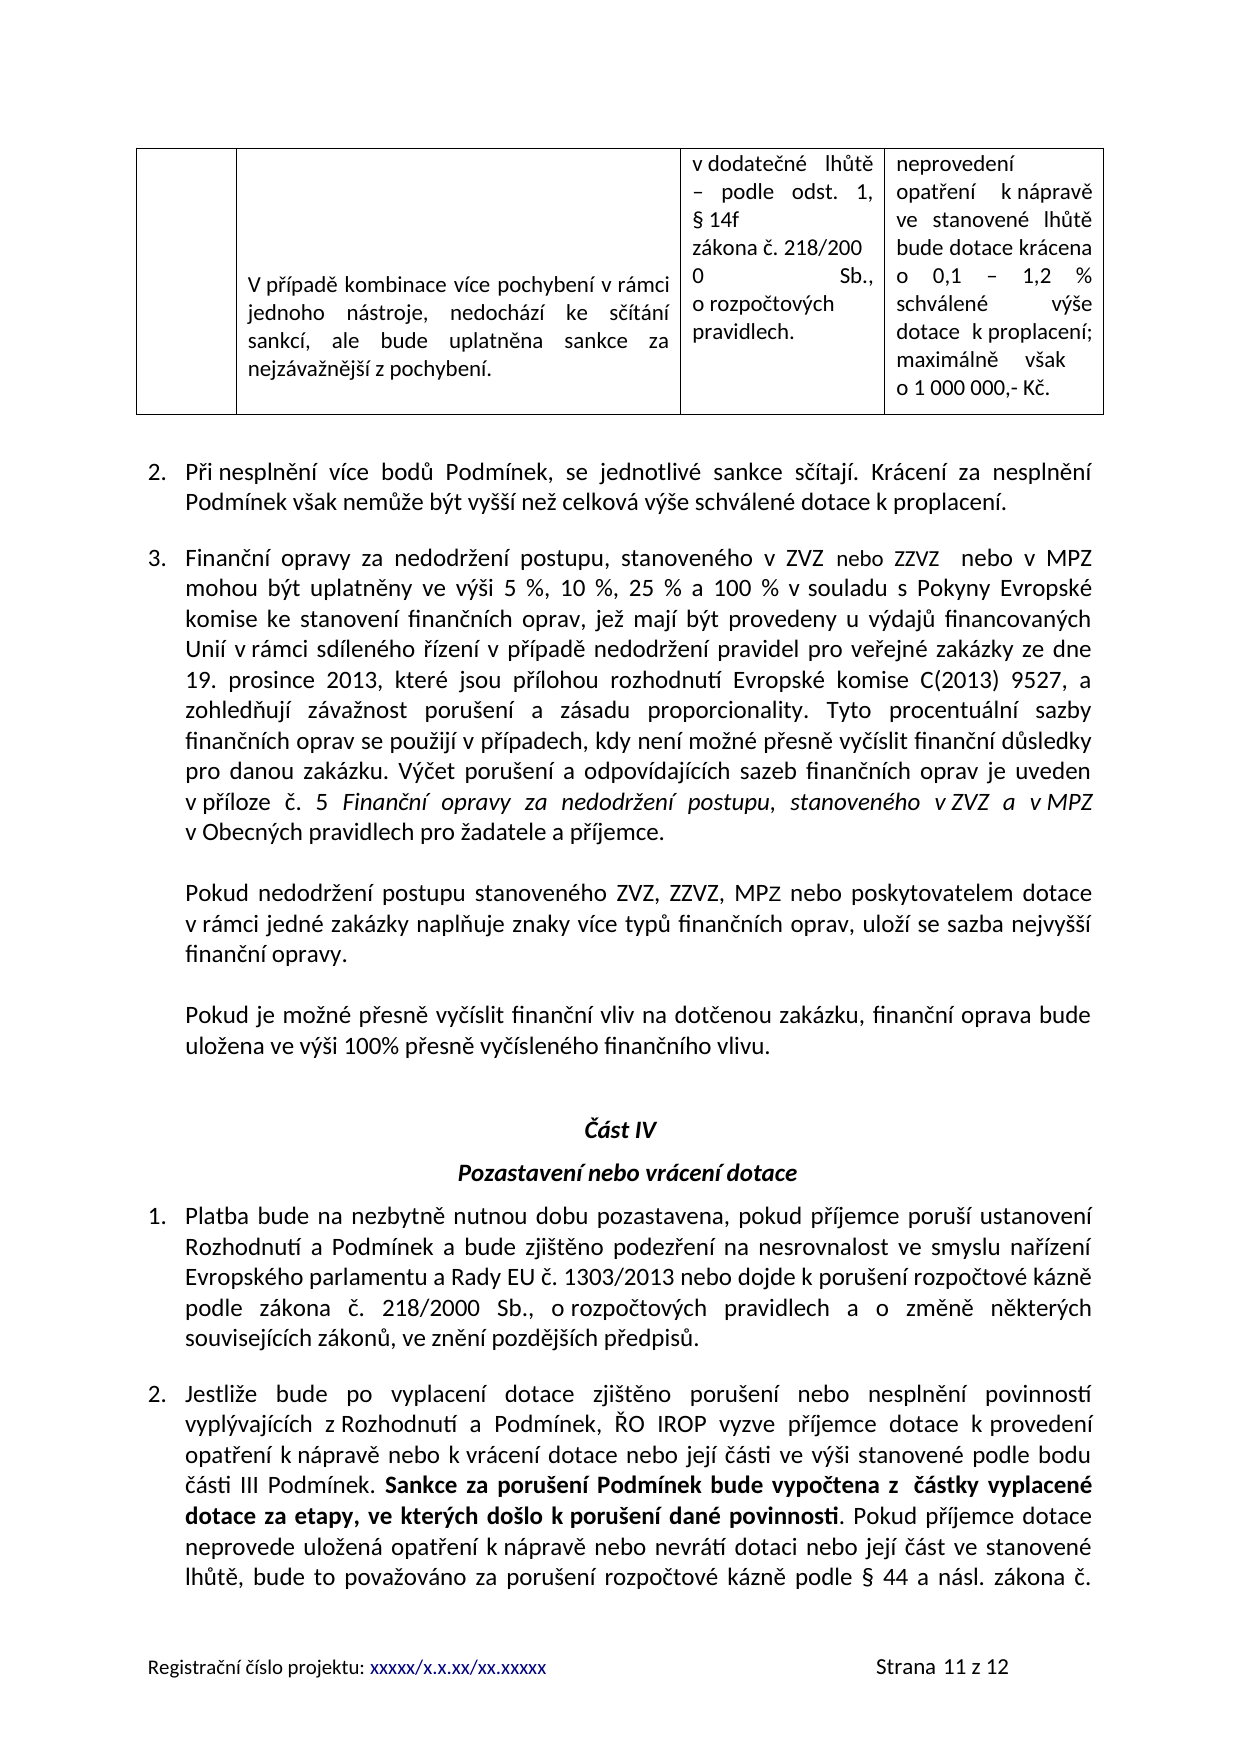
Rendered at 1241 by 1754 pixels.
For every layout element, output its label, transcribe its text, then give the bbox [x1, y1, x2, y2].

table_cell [681, 149, 884, 413]
text Pokud nedodržení postupu stanoveného ZVZ, ZZVZ, MPZ nebo poskytovatelem dotace v rámci jedné zakázky naplňuje znaky více typů finančních oprav, uloží se sazba nejvyšší finanční opravy. [185, 877, 1092, 969]
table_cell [885, 149, 1103, 413]
text Část IV [148, 1114, 1092, 1145]
list Finanční opravy za nedodržení postupu, stanoveného v ZVZ nebo ZZVZ nebo v MPZ mohou být uplatněny ve výši 5 %, 10 %, 25 % a 100 % v souladu s Pokyny Evropské komise ke stanovení finančních oprav, jež mají být provedeny u výdajů financovaných Unií v rámci sdíleného řízení v případě nedodržení pravidel pro veřejné zakázky ze dne 19. prosince 2013, které jsou přílohou rozhodnutí Evropské komise C(2013) 9527, a zohledňují závažnost porušení a zásadu proporcionality. Tyto procentuální sazby finančních oprav se použijí v případech, kdy není možné přesně vyčíslit finanční důsledky pro danou zakázku. Výčet porušení a odpovídajících sazeb finančních oprav je uveden v příloze č. 5 Finanční opravy za nedodržení postupu, stanoveného v ZVZ a v MPZ v Obecných pravidlech pro žadatele a příjemce. [148, 542, 1092, 847]
text Pozastavení nebo vrácení dotace [162, 1157, 1093, 1188]
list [148, 1378, 1092, 1592]
list Při nesplnění více bodů Podmínek, se jednotlivé sankce sčítají. Krácení za nesplnění Podmínek však nemůže být vyšší než celková výše schválené dotace k proplacení. [148, 456, 1092, 517]
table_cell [237, 149, 680, 413]
text Pokud je možné přesně vyčíslit finanční vliv na dotčenou zakázku, finanční oprava bude uložena ve výši 100% přesně vyčísleného finančního vlivu. [185, 999, 1092, 1061]
list Platba bude na nezbytně nutnou dobu pozastavena, pokud příjemce poruší ustanovení Rozhodnutí a Podmínek a bude zjištěno podezření na nesrovnalost ve smyslu nařízení Evropského parlamentu a Rady EU č. 1303/2013 nebo dojde k porušení rozpočtové kázně podle zákona č. 218/2000 Sb., o rozpočtových pravidlech a o změně některých souvisejících zákonů, ve znění pozdějších předpisů. [148, 1200, 1092, 1353]
